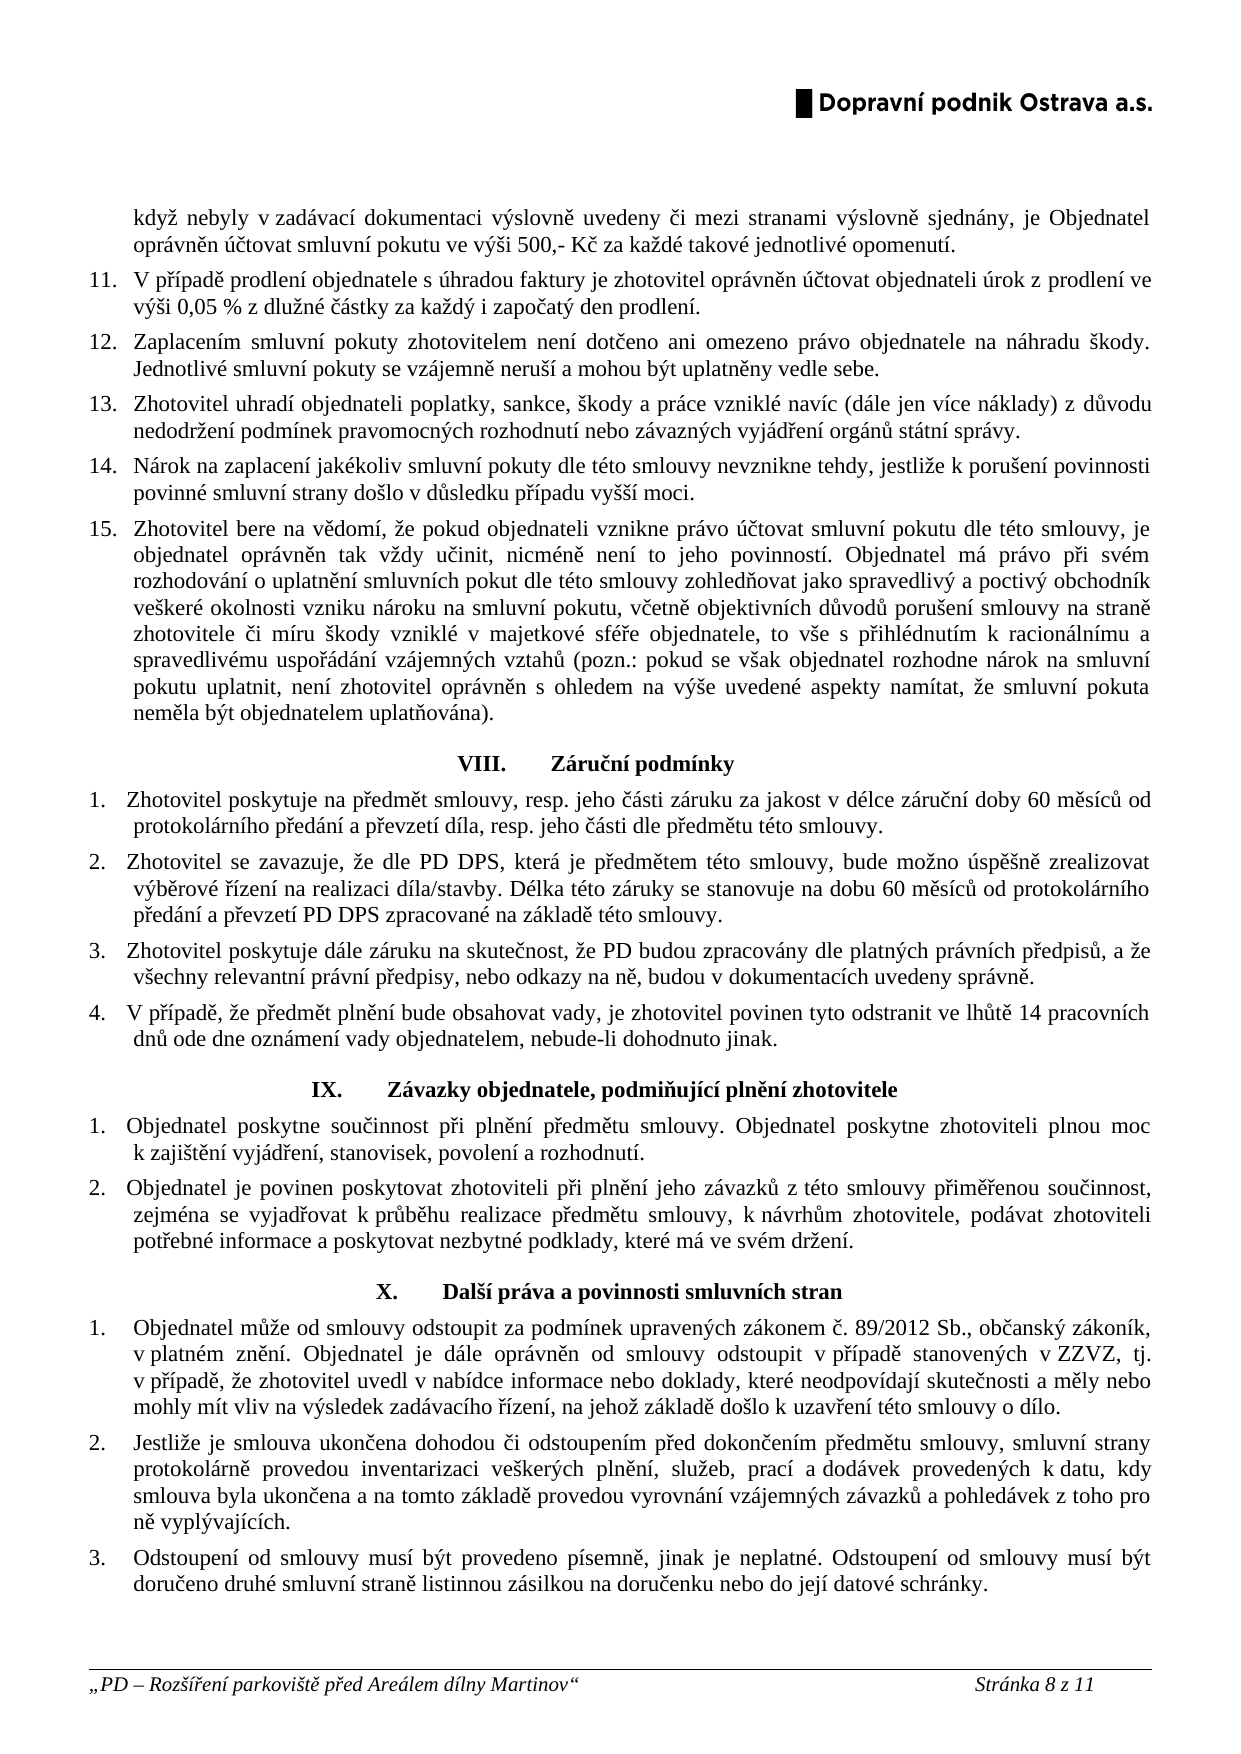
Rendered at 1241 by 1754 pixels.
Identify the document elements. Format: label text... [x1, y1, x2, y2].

list Závazky objednatele, podmiňující plnění zhotovitele [89, 1077, 1152, 1103]
list Další práva a povinnosti smluvních stran [89, 1278, 1152, 1305]
list Odstoupení od smlouvy musí být provedeno písemně, jinak je neplatné. Odstoupení od smlouvy musí být doručeno druhé smluvní straně listinnou zásilkou na doručenku nebo do její datové schránky. [89, 1544, 1152, 1596]
list V případě prodlení objednatele s úhradou faktury je zhotovitel oprávněn účtovat objednateli úrok z prodlení ve výši 0,05 % z dlužné částky za každý i započatý den prodlení. [89, 266, 1152, 319]
list V případě, že předmět plnění bude obsahovat vady, je zhotovitel povinen tyto odstranit ve lhůtě 14 pracovních dnů ode dne oznámení vady objednatelem, nebude-li dohodnuto jinak. [89, 999, 1152, 1052]
list Nárok na zaplacení jakékoliv smluvní pokuty dle této smlouvy nevznikne tehdy, jestliže k porušení povinnosti povinné smluvní strany došlo v důsledku případu vyšší moci. [89, 453, 1152, 505]
list Záruční podmínky [89, 751, 1152, 777]
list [89, 204, 1152, 257]
list Zhotovitel se zavazuje, že dle PD DPS, která je předmětem této smlouvy, bude možno úspěšně zrealizovat výběrové řízení na realizaci díla/stavby. Délka této záruky se stanovuje na dobu 60 měsíců od protokolárního předání a převzetí PD DPS zpracované na základě této smlouvy. [89, 848, 1152, 927]
list Zhotovitel uhradí objednateli poplatky, sankce, škody a práce vzniklé navíc (dále jen více náklady) z důvodu nedodržení podmínek pravomocných rozhodnutí nebo závazných vyjádření orgánů státní správy. [89, 391, 1152, 443]
list Objednatel je povinen poskytovat zhotoviteli při plnění jeho závazků z této smlouvy přiměřenou součinnost, zejména se vyjadřovat k průběhu realizace předmětu smlouvy, k návrhům zhotovitele, podávat zhotoviteli potřebné informace a poskytovat nezbytné podklady, které má ve svém držení. [89, 1174, 1152, 1253]
list Zhotovitel poskytuje na předmět smlouvy, resp. jeho části záruku za jakost v délce záruční doby 60 měsíců od protokolárního předání a převzetí díla, resp. jeho části dle předmětu této smlouvy. [89, 786, 1152, 839]
list Zhotovitel bere na vědomí, že pokud objednateli vznikne právo účtovat smluvní pokutu dle této smlouvy, je objednatel oprávněn tak vždy učinit, nicméně není to jeho povinností. Objednatel má právo při svém rozhodování o uplatnění smluvních pokut dle této smlouvy zohledňovat jako spravedlivý a poctivý obchodník veškeré okolnosti vzniku nároku na smluvní pokutu, včetně objektivních důvodů porušení smlouvy na straně zhotovitele či míru škody vzniklé v majetkové sféře objednatele, to vše s přihlédnutím k racionálnímu a spravedlivému uspořádání vzájemných vztahů (pozn.: pokud se však objednatel rozhodne nárok na smluvní pokutu uplatnit, není zhotovitel oprávněn s ohledem na výše uvedené aspekty namítat, že smluvní pokuta neměla být objednatelem uplatňována). [89, 515, 1152, 726]
list Zaplacením smluvní pokuty zhotovitelem není dotčeno ani omezeno právo objednatele na náhradu škody. Jednotlivé smluvní pokuty se vzájemně neruší a mohou být uplatněny vedle sebe. [89, 328, 1152, 381]
list Jestliže je smlouva ukončena dohodou či odstoupením před dokončením předmětu smlouvy, smluvní strany protokolárně provedou inventarizaci veškerých plnění, služeb, prací a dodávek provedených k datu, kdy smlouva byla ukončena a na tomto základě provedou vyrovnání vzájemných závazků a pohledávek z toho pro ně vyplývajících. [89, 1429, 1152, 1534]
list Objednatel poskytne součinnost při plnění předmětu smlouvy. Objednatel poskytne zhotoviteli plnou moc k zajištění vyjádření, stanovisek, povolení a rozhodnutí. [89, 1112, 1152, 1165]
picture [795, 89, 1152, 118]
list Zhotovitel poskytuje dále záruku na skutečnost, že PD budou zpracovány dle platných právních předpisů, a že všechny relevantní právní předpisy, nebo odkazy na ně, budou v dokumentacích uvedeny správně. [89, 937, 1152, 989]
list Objednatel může od smlouvy odstoupit za podmínek upravených zákonem č. 89/2012 Sb., občanský zákoník, v platném znění. Objednatel je dále oprávněn od smlouvy odstoupit v případě stanovených v ZZVZ, tj. v případě, že zhotovitel uvedl v nabídce informace nebo doklady, které neodpovídají skutečnosti a měly nebo mohly mít vliv na výsledek zadávacího řízení, na jehož základě došlo k uzavření této smlouvy o dílo. [89, 1314, 1152, 1419]
